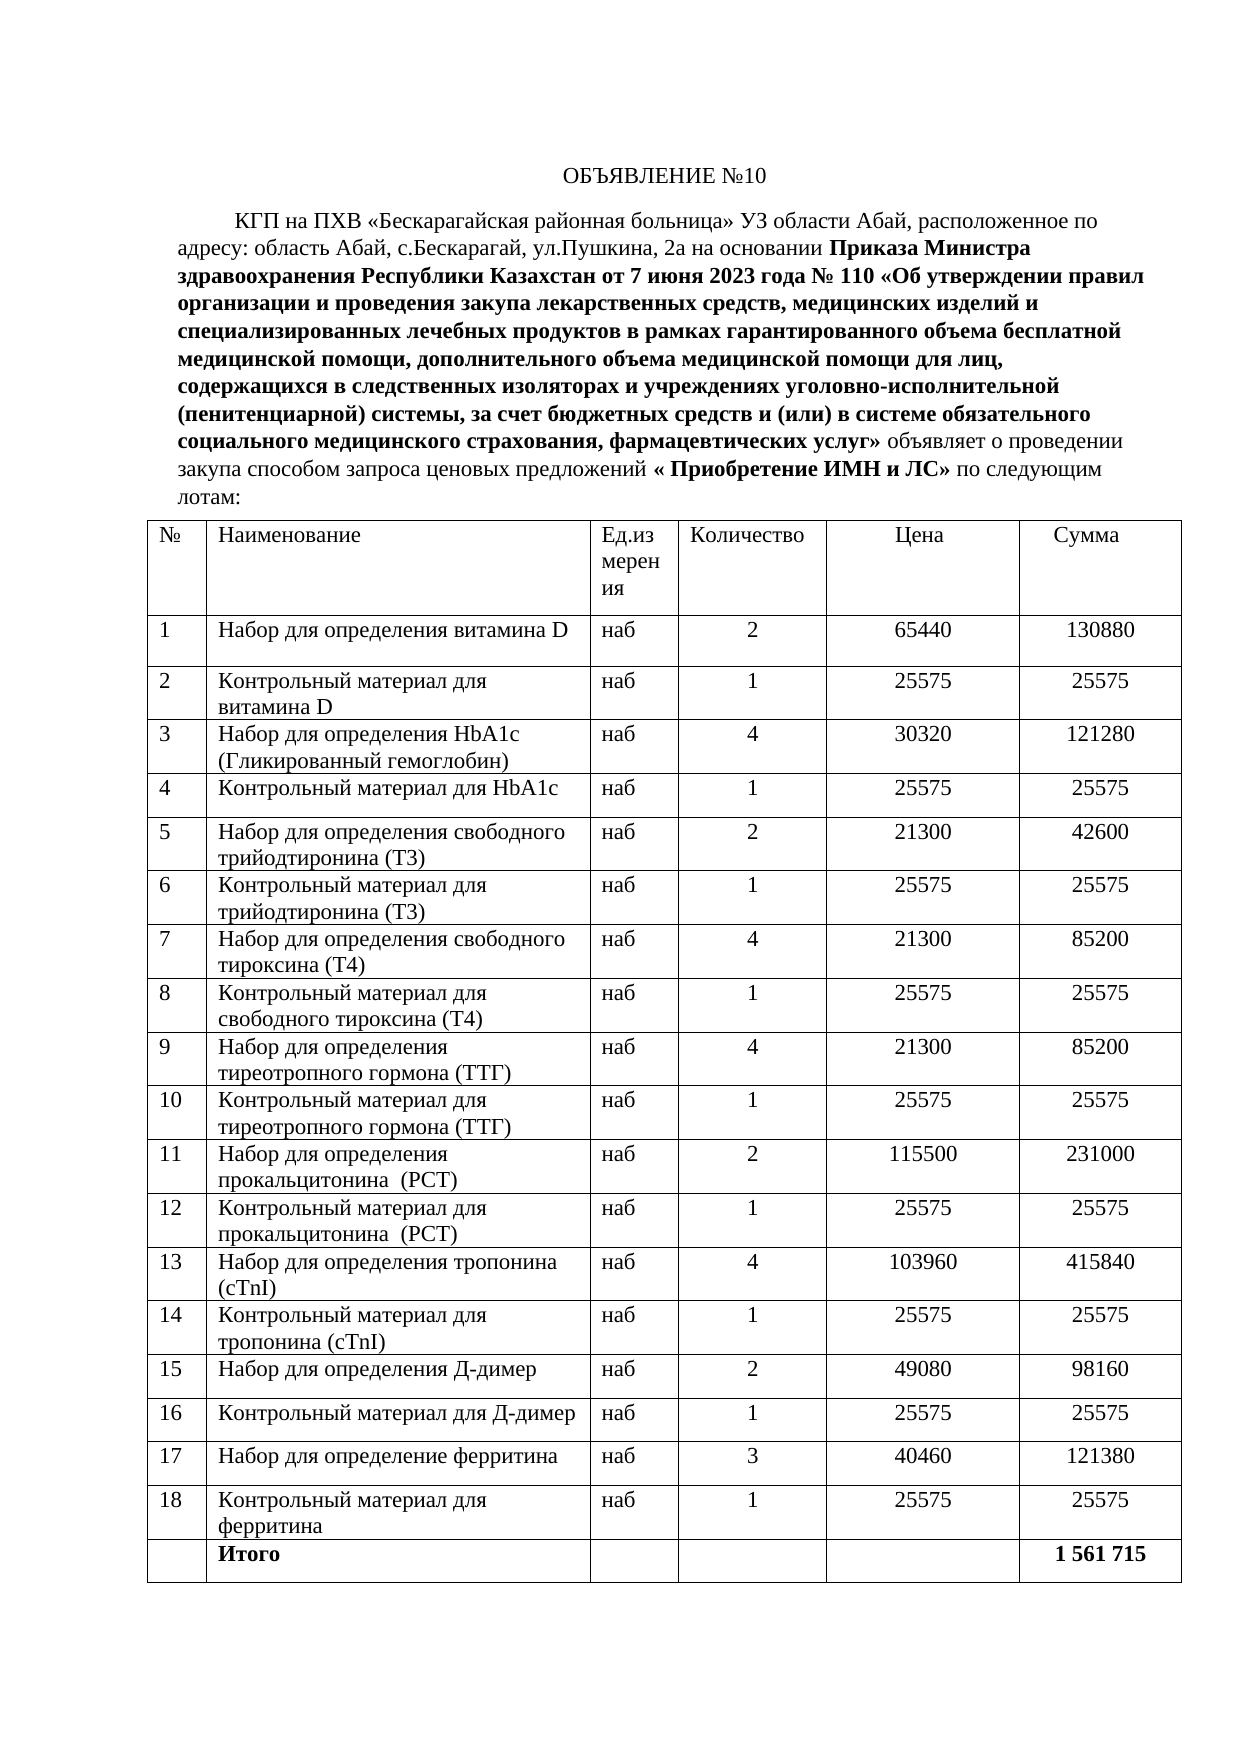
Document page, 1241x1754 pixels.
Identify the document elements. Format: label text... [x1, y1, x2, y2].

table_header Сумма [1020, 521, 1181, 615]
table_cell 40460 [827, 1442, 1019, 1485]
table_cell [679, 1540, 826, 1582]
table_cell 1 [679, 1399, 826, 1441]
table_cell 18 [148, 1486, 206, 1538]
table_cell Итого [207, 1540, 590, 1582]
table_cell 25575 [827, 979, 1019, 1032]
table_cell 2 [679, 1140, 826, 1193]
table_cell Набор для определение ферритина [207, 1442, 590, 1485]
table_cell Набор для определения Д-димер [207, 1355, 590, 1398]
table_cell наб [591, 1486, 678, 1538]
text ОБЪЯВЛЕНИЕ №10 [177, 162, 1152, 189]
table_cell 17 [148, 1442, 206, 1485]
table_cell 1 [679, 774, 826, 817]
table_cell 3 [679, 1442, 826, 1485]
table_cell 30320 [827, 720, 1019, 773]
table_cell 98160 [1020, 1355, 1181, 1398]
table_cell 25575 [827, 1486, 1019, 1538]
table_cell 85200 [1020, 925, 1181, 978]
table_cell 4 [679, 1248, 826, 1300]
table_cell 25575 [1020, 1486, 1181, 1538]
table_cell Набор для определения витамина D [207, 616, 590, 666]
table_cell Контрольный материал для HbA1c [207, 774, 590, 817]
table_cell наб [591, 1140, 678, 1193]
table_cell 11 [148, 1140, 206, 1193]
table_header Цена [827, 521, 1019, 615]
table_cell 1 [148, 616, 206, 666]
table_cell 25575 [1020, 979, 1181, 1032]
text КГП на ПХВ «Бескарагайская районная больница» УЗ области Абай, расположенное по адресу: область Абай, с.Бескарагай, ул.Пушкина, 2а на основании Приказа Министра здравоохранения Республики Казахстан от 7 июня 2023 года № 110 «Об утверждении правил организации и проведения закупа лекарственных средств, медицинских изделий и специализированных лечебных продуктов в рамках гарантированного объема бесплатной медицинской помощи, дополнительного объема медицинской помощи для лиц, содержащихся в следственных изоляторах и учреждениях уголовно-исполнительной (пенитенциарной) системы, за счет бюджетных средств и (или) в системе обязательного социального медицинского страхования, фармацевтических услуг» объявляет о проведении закупа способом запроса ценовых предложений « Приобретение ИМН и ЛС» по следующим лотам: [177, 207, 1152, 509]
table_cell Контрольный материал для свободного тироксина (T4) [207, 979, 590, 1032]
table_cell 10 [148, 1086, 206, 1139]
table_cell 25575 [1020, 1194, 1181, 1247]
table_cell наб [591, 1442, 678, 1485]
table_cell наб [591, 1355, 678, 1398]
table_cell 3 [148, 720, 206, 773]
table_cell Набор для определения тропонина (cTnI) [207, 1248, 590, 1300]
table_cell 4 [679, 1033, 826, 1085]
table_header № [148, 521, 206, 615]
table_header Ед.измерения [591, 521, 678, 615]
table_cell наб [591, 1086, 678, 1139]
table_cell 25575 [827, 1194, 1019, 1247]
table_cell Контрольный материал для Д-димер [207, 1399, 590, 1441]
table_cell 1 561 715 [1020, 1540, 1181, 1582]
table_cell 25575 [827, 774, 1019, 817]
table_cell 6 [148, 871, 206, 924]
table_cell 2 [679, 616, 826, 666]
table_cell 1 [679, 979, 826, 1032]
table_cell 25575 [1020, 1086, 1181, 1139]
table_cell 25575 [1020, 1399, 1181, 1441]
table_cell наб [591, 616, 678, 666]
table_cell 1 [679, 1301, 826, 1354]
table_cell наб [591, 1248, 678, 1300]
table_cell 25575 [827, 1399, 1019, 1441]
table_cell Набор для определения тиреотропного гормона (ТТГ) [207, 1033, 590, 1085]
table_cell 9 [148, 1033, 206, 1085]
table_cell 2 [679, 1355, 826, 1398]
table_cell 1 [679, 667, 826, 719]
table_cell 1 [679, 871, 826, 924]
table_cell наб [591, 871, 678, 924]
table_cell наб [591, 1399, 678, 1441]
table_cell 121380 [1020, 1442, 1181, 1485]
table_cell Набор для определения прокальцитонина (PCT) [207, 1140, 590, 1193]
table_cell 25575 [827, 871, 1019, 924]
table_cell 12 [148, 1194, 206, 1247]
table_cell 14 [148, 1301, 206, 1354]
table_cell наб [591, 667, 678, 719]
table_cell 25575 [827, 667, 1019, 719]
table_cell 25575 [1020, 1301, 1181, 1354]
table_cell [827, 1540, 1019, 1582]
table_cell 115500 [827, 1140, 1019, 1193]
table_cell 15 [148, 1355, 206, 1398]
table_cell 49080 [827, 1355, 1019, 1398]
table_cell Набор для определения свободного тироксина (T4) [207, 925, 590, 978]
table_cell 4 [148, 774, 206, 817]
table_cell 121280 [1020, 720, 1181, 773]
table_cell Контрольный материал для ферритина [207, 1486, 590, 1538]
table_cell [148, 1540, 206, 1582]
table_cell 5 [148, 818, 206, 870]
table_cell 1 [679, 1194, 826, 1247]
table_cell наб [591, 774, 678, 817]
table_cell [591, 1540, 678, 1582]
table_cell Контрольный материал для трийодтиронина (T3) [207, 871, 590, 924]
table_cell 2 [679, 818, 826, 870]
table_cell Контрольный материал для тиреотропного гормона (ТТГ) [207, 1086, 590, 1139]
table_cell 4 [679, 925, 826, 978]
table_cell наб [591, 1033, 678, 1085]
table_cell 1 [679, 1086, 826, 1139]
table_cell наб [591, 925, 678, 978]
table_cell наб [591, 818, 678, 870]
table_cell 2 [148, 667, 206, 719]
table_cell 231000 [1020, 1140, 1181, 1193]
table_cell 4 [679, 720, 826, 773]
table_cell Контрольный материал для тропонина (cTnI) [207, 1301, 590, 1354]
table_cell 13 [148, 1248, 206, 1300]
table_cell 8 [148, 979, 206, 1032]
table_cell 21300 [827, 1033, 1019, 1085]
table_cell Контрольный материал для витамина D [207, 667, 590, 719]
table_cell 21300 [827, 818, 1019, 870]
table_cell 7 [148, 925, 206, 978]
table_cell 85200 [1020, 1033, 1181, 1085]
table_cell 16 [148, 1399, 206, 1441]
table_cell 130880 [1020, 616, 1181, 666]
table_cell Набор для определения HbA1c (Гликированный гемоглобин) [207, 720, 590, 773]
table_cell Контрольный материал для прокальцитонина (PCT) [207, 1194, 590, 1247]
table_cell 25575 [1020, 774, 1181, 817]
table_cell 103960 [827, 1248, 1019, 1300]
table_cell 415840 [1020, 1248, 1181, 1300]
table_cell 25575 [1020, 871, 1181, 924]
table_cell 1 [679, 1486, 826, 1538]
table_cell 65440 [827, 616, 1019, 666]
table_cell Набор для определения свободного трийодтиронина (T3) [207, 818, 590, 870]
table_cell наб [591, 1301, 678, 1354]
table_header Наименование [207, 521, 590, 615]
table_header Количество [679, 521, 826, 615]
table_cell 21300 [827, 925, 1019, 978]
table_cell 42600 [1020, 818, 1181, 870]
table_cell 25575 [827, 1301, 1019, 1354]
table_cell 25575 [827, 1086, 1019, 1139]
table_cell наб [591, 979, 678, 1032]
table_cell наб [591, 1194, 678, 1247]
table_cell 25575 [1020, 667, 1181, 719]
table_cell наб [591, 720, 678, 773]
